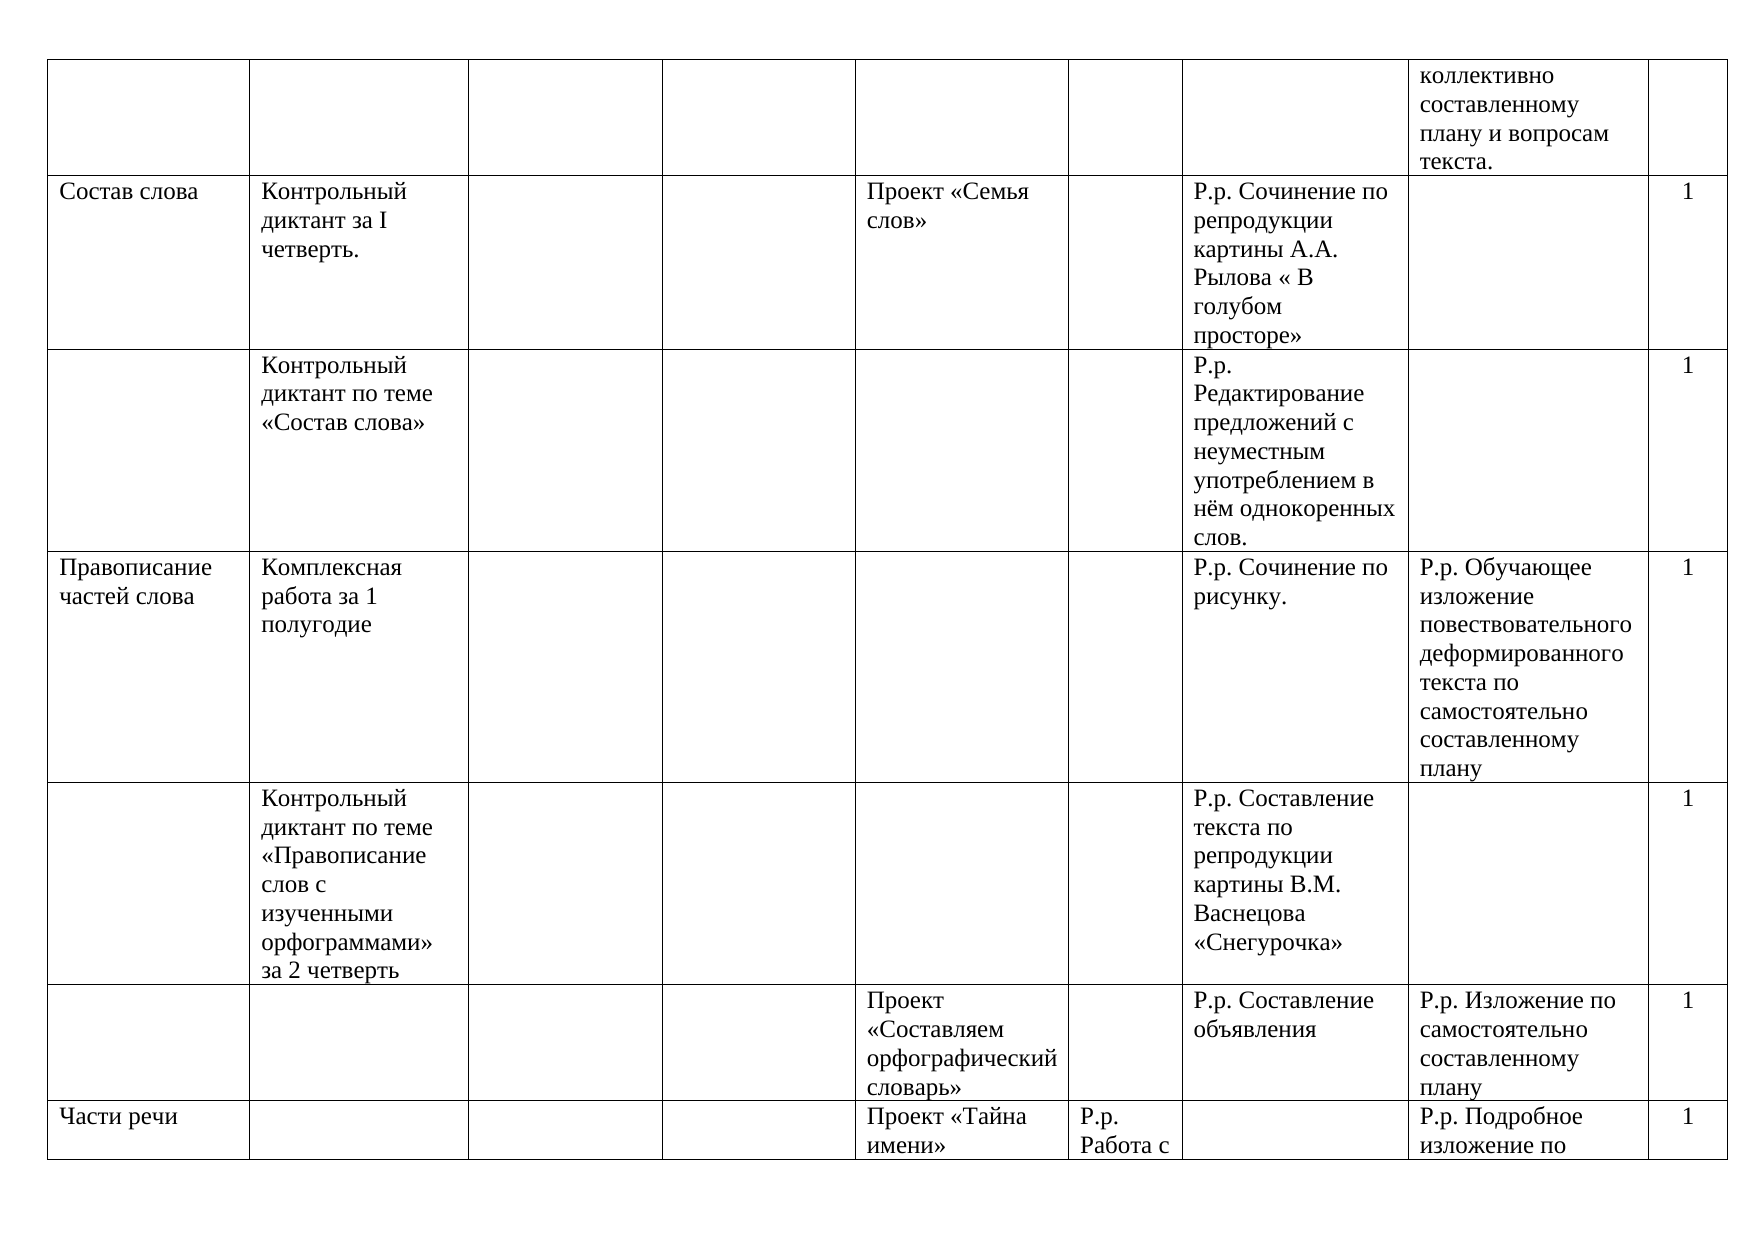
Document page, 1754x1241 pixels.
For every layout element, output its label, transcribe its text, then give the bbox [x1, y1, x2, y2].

table_cell Р.р. Изложение по самостоятельно составленному плану [1409, 985, 1648, 1100]
table_cell 1 [1649, 60, 1727, 175]
table_cell 1 [1649, 552, 1727, 782]
table_cell [1409, 350, 1648, 551]
table_cell [250, 1101, 468, 1159]
table_cell [856, 350, 1068, 551]
table_cell [856, 60, 1068, 175]
table_cell 1 [1649, 783, 1727, 984]
table_cell [48, 985, 249, 1100]
table_cell [1069, 176, 1182, 349]
table_cell [469, 552, 662, 782]
table_cell 1 [1649, 350, 1727, 551]
table_cell [663, 552, 855, 782]
table_cell [856, 783, 1068, 984]
table_cell [856, 552, 1068, 782]
table_cell Контрольный диктант по теме «Состав слова» [250, 350, 468, 551]
table_cell [663, 783, 855, 984]
table_cell 1 [1649, 176, 1727, 349]
table_cell Р.р. Сочинение по репродукции картины А.А. Рылова « В голубом просторе» [1183, 176, 1408, 349]
table_cell Р.р. Обучающее изложение повествовательного деформированного текста по самостоятельно составленному плану [1409, 552, 1648, 782]
table_cell [1409, 783, 1648, 984]
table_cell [856, 1101, 1068, 1159]
table_cell [469, 985, 662, 1100]
table_cell [469, 60, 662, 175]
table_cell [663, 350, 855, 551]
table_cell [1069, 350, 1182, 551]
table_cell [1069, 783, 1182, 984]
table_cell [1409, 1101, 1648, 1159]
table_cell [1183, 1101, 1408, 1159]
table_cell Контрольный диктант за I четверть. [250, 176, 468, 349]
table_cell [469, 176, 662, 349]
table_cell [663, 60, 855, 175]
table_cell [663, 176, 855, 349]
table_cell 1 [1649, 1101, 1727, 1159]
table_cell Р.р. Редактирование предложений с неуместным употреблением в нём однокоренных слов. [1183, 350, 1408, 551]
table_cell [469, 783, 662, 984]
table_cell [1069, 552, 1182, 782]
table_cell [1409, 60, 1648, 175]
table_cell [1069, 985, 1182, 1100]
table_cell [469, 1101, 662, 1159]
table_cell Части речи [48, 1101, 249, 1159]
table_cell [469, 350, 662, 551]
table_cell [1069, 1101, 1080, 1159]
table_cell Проект «Семья слов» [856, 176, 1068, 349]
table_cell [250, 985, 468, 1100]
table_cell Р.р. Составление объявления [1183, 985, 1408, 1100]
table_cell 1 [1649, 985, 1727, 1100]
table_cell [48, 783, 249, 984]
table_cell [1183, 60, 1408, 175]
table_cell Р.р. Сочинение по рисунку. [1183, 552, 1408, 782]
table_cell [1069, 60, 1182, 175]
table_cell [48, 60, 249, 175]
table_cell Проект «Составляем орфографический словарь» [856, 985, 1068, 1100]
table_cell Контрольный диктант по теме «Правописание слов с изученными орфограммами» за 2 четверть [250, 783, 468, 984]
table_cell [250, 60, 468, 175]
table_cell Комплексная работа за 1 полугодие [250, 552, 468, 782]
table_cell [663, 985, 855, 1100]
table_cell Р.р. Составление текста по репродукции картины В.М. Васнецова «Снегурочка» [1183, 783, 1408, 984]
table_cell [48, 350, 249, 551]
table_cell Состав слова [48, 176, 249, 349]
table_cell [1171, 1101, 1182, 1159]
table_cell Правописание частей слова [48, 552, 249, 782]
table_cell [663, 1101, 855, 1159]
table_cell [1409, 176, 1648, 349]
